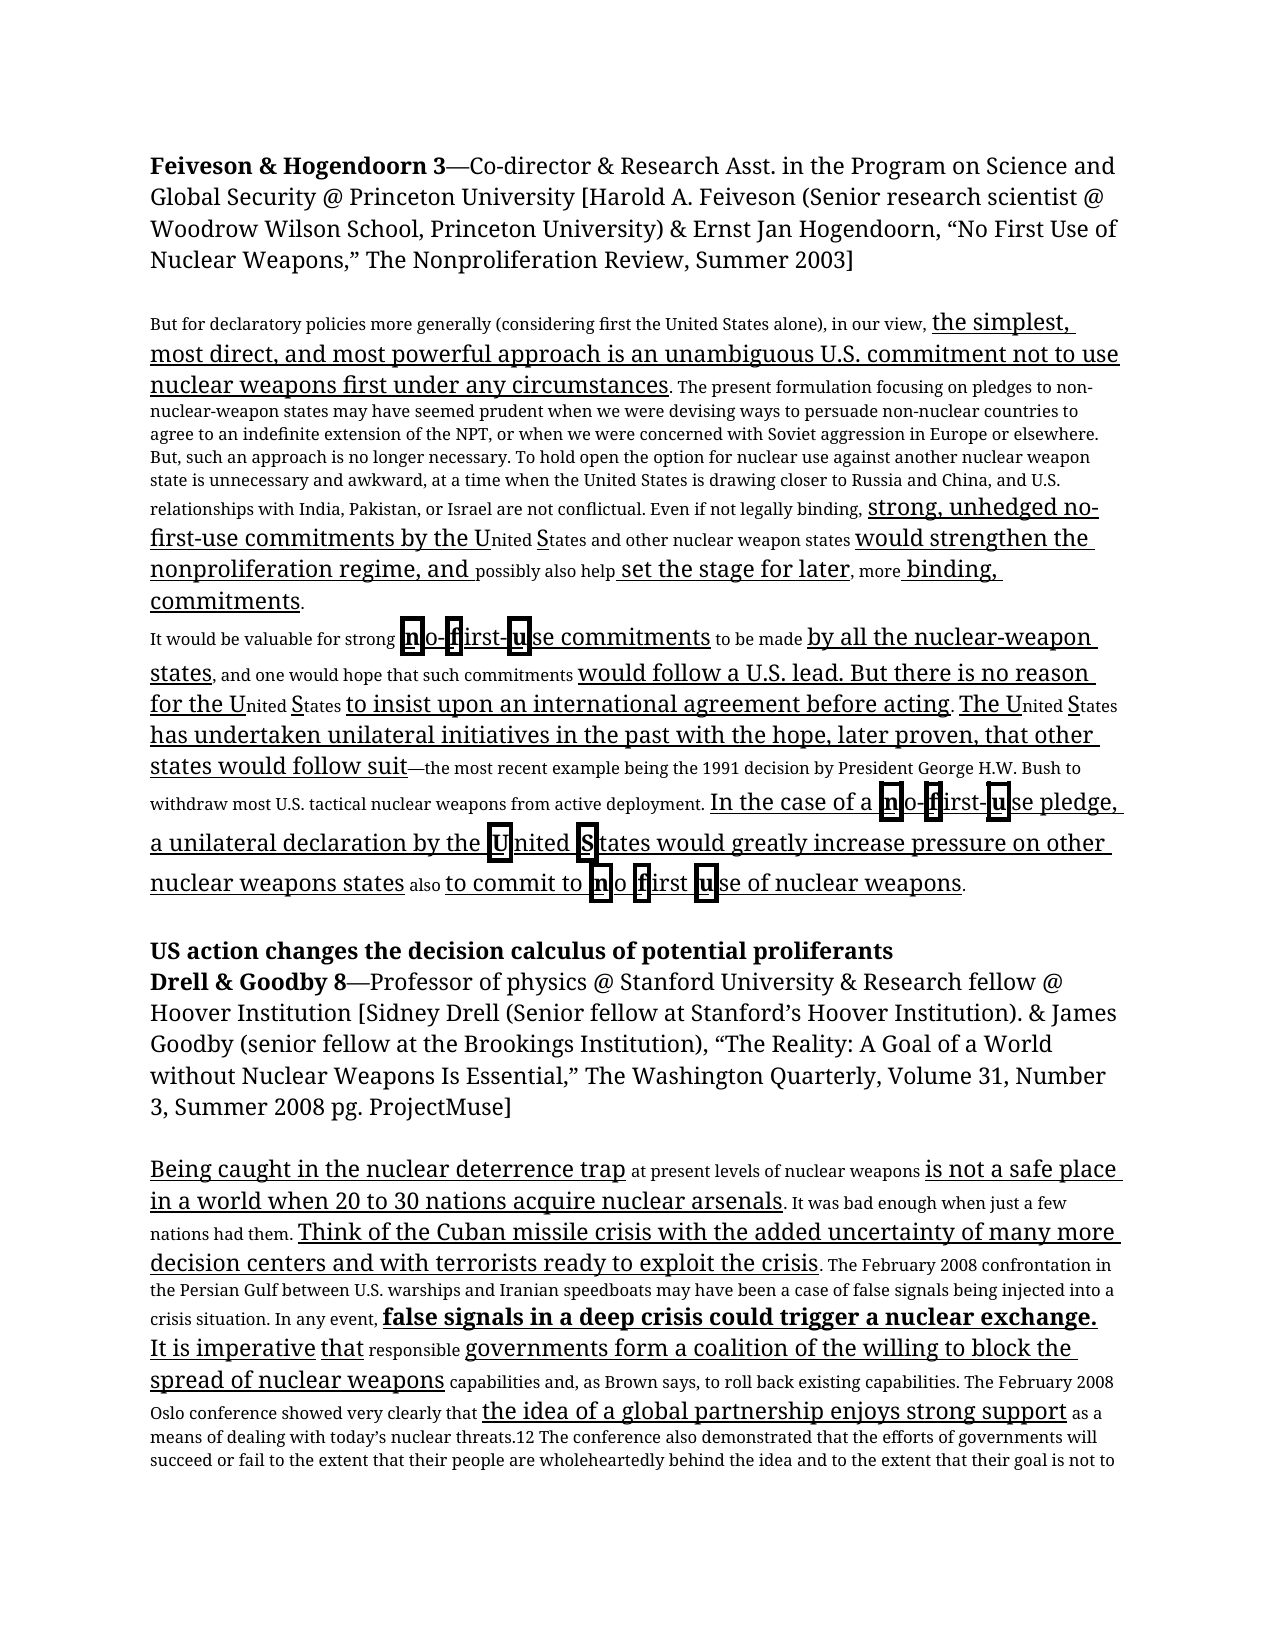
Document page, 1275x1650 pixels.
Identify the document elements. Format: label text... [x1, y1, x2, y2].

text It would be valuable for strong no-first-use commitments to be made by all the nuclear-weapon states, and one would hope that such commitments would follow a U.S. lead. But there is no reason for the United States to insist upon an international agreement before acting. The United States has undertaken unilateral initiatives in the past with the hope, later proven, that other states would follow suit—the most recent example being the 1991 decision by President George H.W. Bush to withdraw most U.S. tactical nuclear weapons from active deployment. In the case of a no-first-use pledge, a unilateral declaration by the United States would greatly increase pressure on other nuclear weapons states also to commit to no first use of nuclear weapons. [150, 616, 1125, 903]
text But for declaratory policies more generally (considering first the United States alone), in our view, the simplest, most direct, and most powerful approach is an unambiguous U.S. commitment not to use nuclear weapons first under any circumstances. The present formulation focusing on pledges to non-nuclear-weapon states may have seemed prudent when we were devising ways to persuade non-nuclear countries to agree to an indefinite extension of the NPT, or when we were concerned with Soviet aggression in Europe or elsewhere. But, such an approach is no longer necessary. To hold open the option for nuclear use against another nuclear weapon state is unnecessary and awkward, at a time when the United States is drawing closer to Russia and China, and U.S. relationships with India, Pakistan, or Israel are not conflictual. Even if not legally binding, strong, unhedged no-first-use commitments by the United States and other nuclear weapon states would strengthen the nonproliferation regime, and possibly also help set the stage for later, more binding, commitments. [150, 306, 1125, 616]
text Drell & Goodby 8—Professor of physics @ Stanford University & Research fellow @ Hoover Institution [Sidney Drell (Senior fellow at Stanford’s Hoover Institution). & James Goodby (senior fellow at the Brookings Institution), “The Reality: A Goal of a World without Nuclear Weapons Is Essential,” The Washington Quarterly, Volume 31, Number 3, Summer 2008 pg. ProjectMuse] [150, 966, 1125, 1122]
text Being caught in the nuclear deterrence trap at present levels of nuclear weapons is not a safe place in a world when 20 to 30 nations acquire nuclear arsenals. It was bad enough when just a few nations had them. Think of the Cuban missile crisis with the added uncertainty of many more decision centers and with terrorists ready to exploit the crisis. The February 2008 confrontation in the Persian Gulf between U.S. warships and Iranian speedboats may have been a case of false signals being injected into a crisis situation. In any event, false signals in a deep crisis could trigger a nuclear exchange. [150, 1153, 1125, 1332]
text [150, 1332, 1125, 1471]
text US action changes the decision calculus of potential proliferants [150, 934, 1125, 966]
text Feiveson & Hogendoorn 3—Co-director & Research Asst. in the Program on Science and Global Security @ Princeton University [Harold A. Feiveson (Senior research scientist @ Woodrow Wilson School, Princeton University) & Ernst Jan Hogendoorn, “No First Use of Nuclear Weapons,” The Nonproliferation Review, Summer 2003] [150, 150, 1125, 275]
